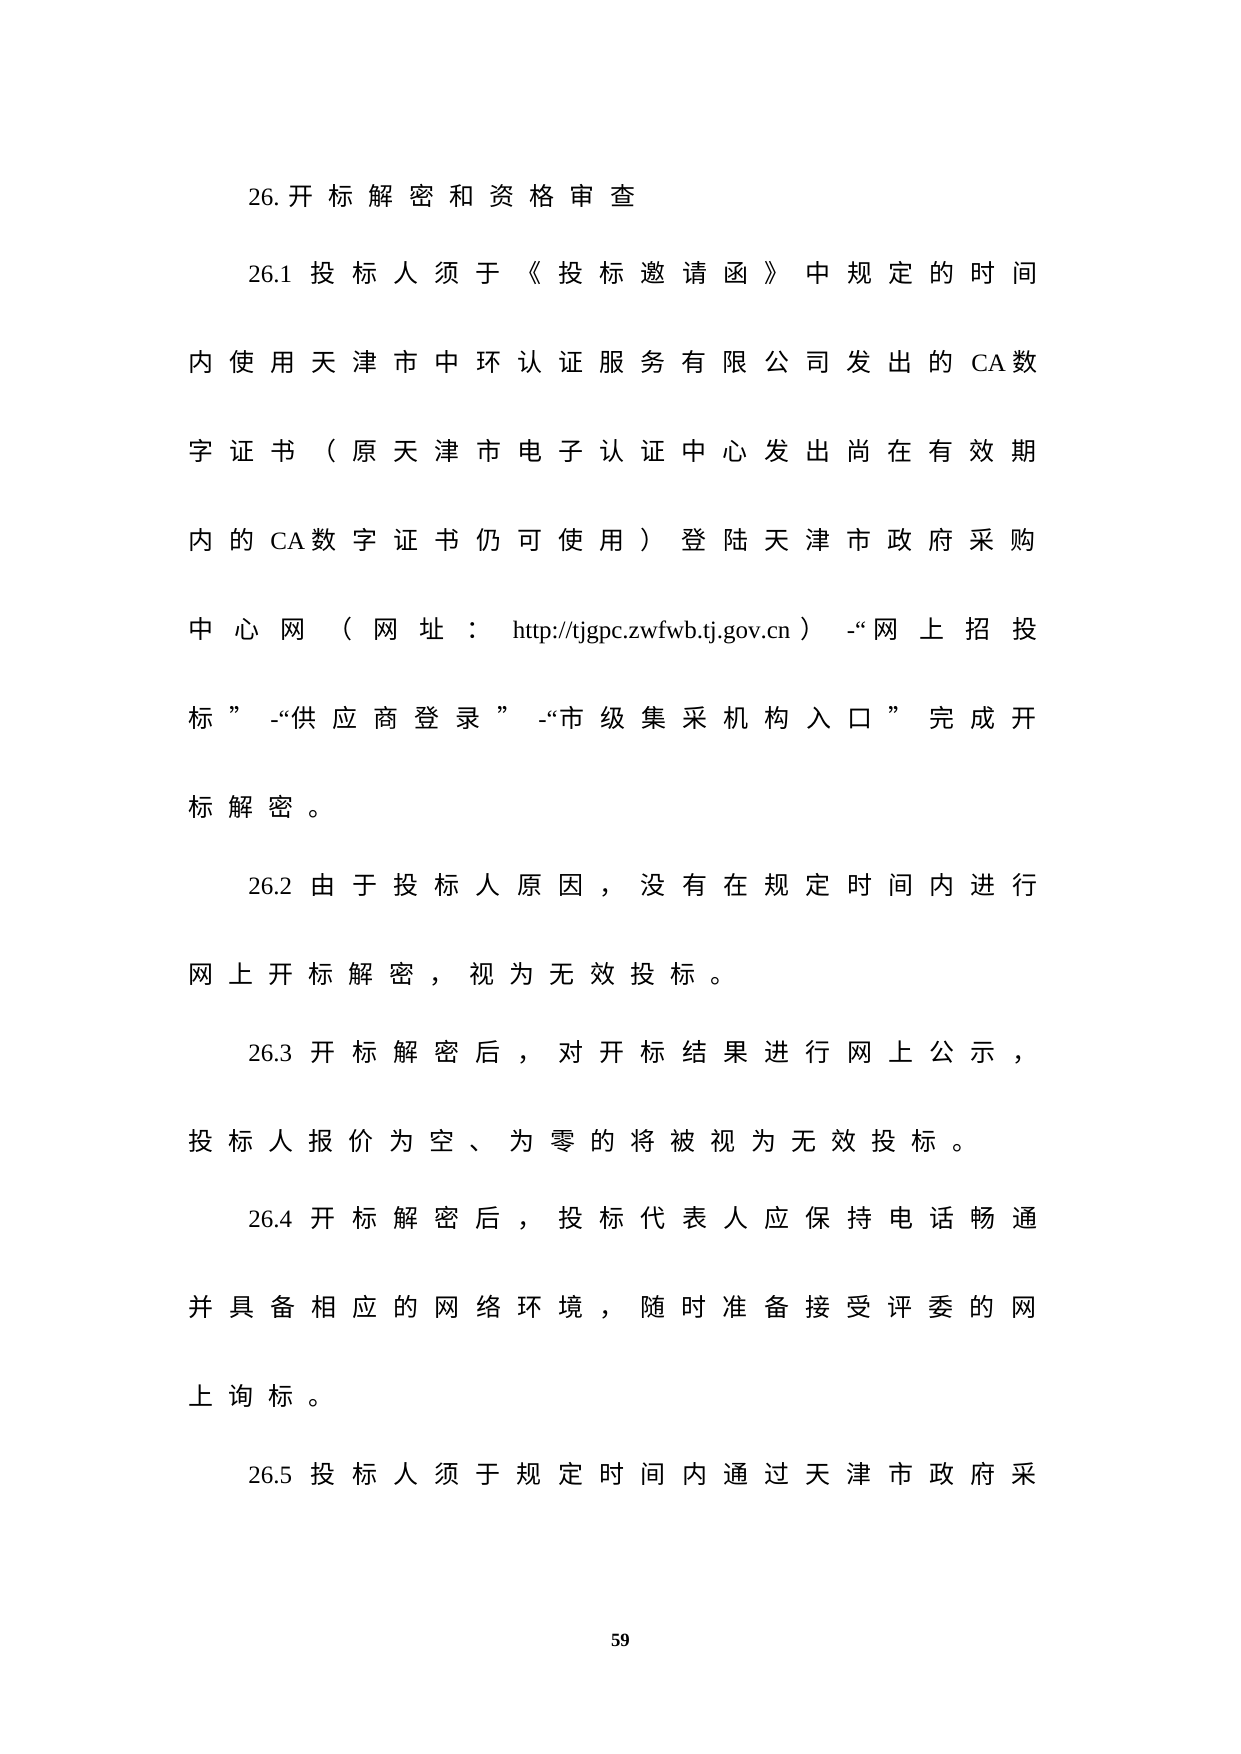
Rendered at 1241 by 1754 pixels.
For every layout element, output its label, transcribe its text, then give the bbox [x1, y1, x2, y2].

text 26.3 开标解密后，对开标结果进行网上公示，投标人报价为空、为零的将被视为无效投标。 [188, 1020, 1052, 1169]
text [188, 1443, 1052, 1502]
text 26. 开标解密和资格审查 [188, 164, 1052, 224]
text 26.4 开标解密后，投标代表人应保持电话畅通并具备相应的网络环境，随时准备接受评委的网上询标。 [188, 1187, 1052, 1424]
text 26.2 由于投标人原因，没有在规定时间内进行网上开标解密，视为无效投标。 [188, 854, 1052, 1002]
text 26.1 投标人须于《投标邀请函》中规定的时间内使用天津市中环认证服务有限公司发出的CA数字证书（原天津市电子认证中心发出尚在有效期内的CA数字证书仍可使用）登陆天津市政府采购中心网（网址：http://tjgpc.zwfwb.tj.gov.cn）-“网上招投标”-“供应商登录”-“市级集采机构入口”完成开标解密。 [188, 242, 1052, 836]
